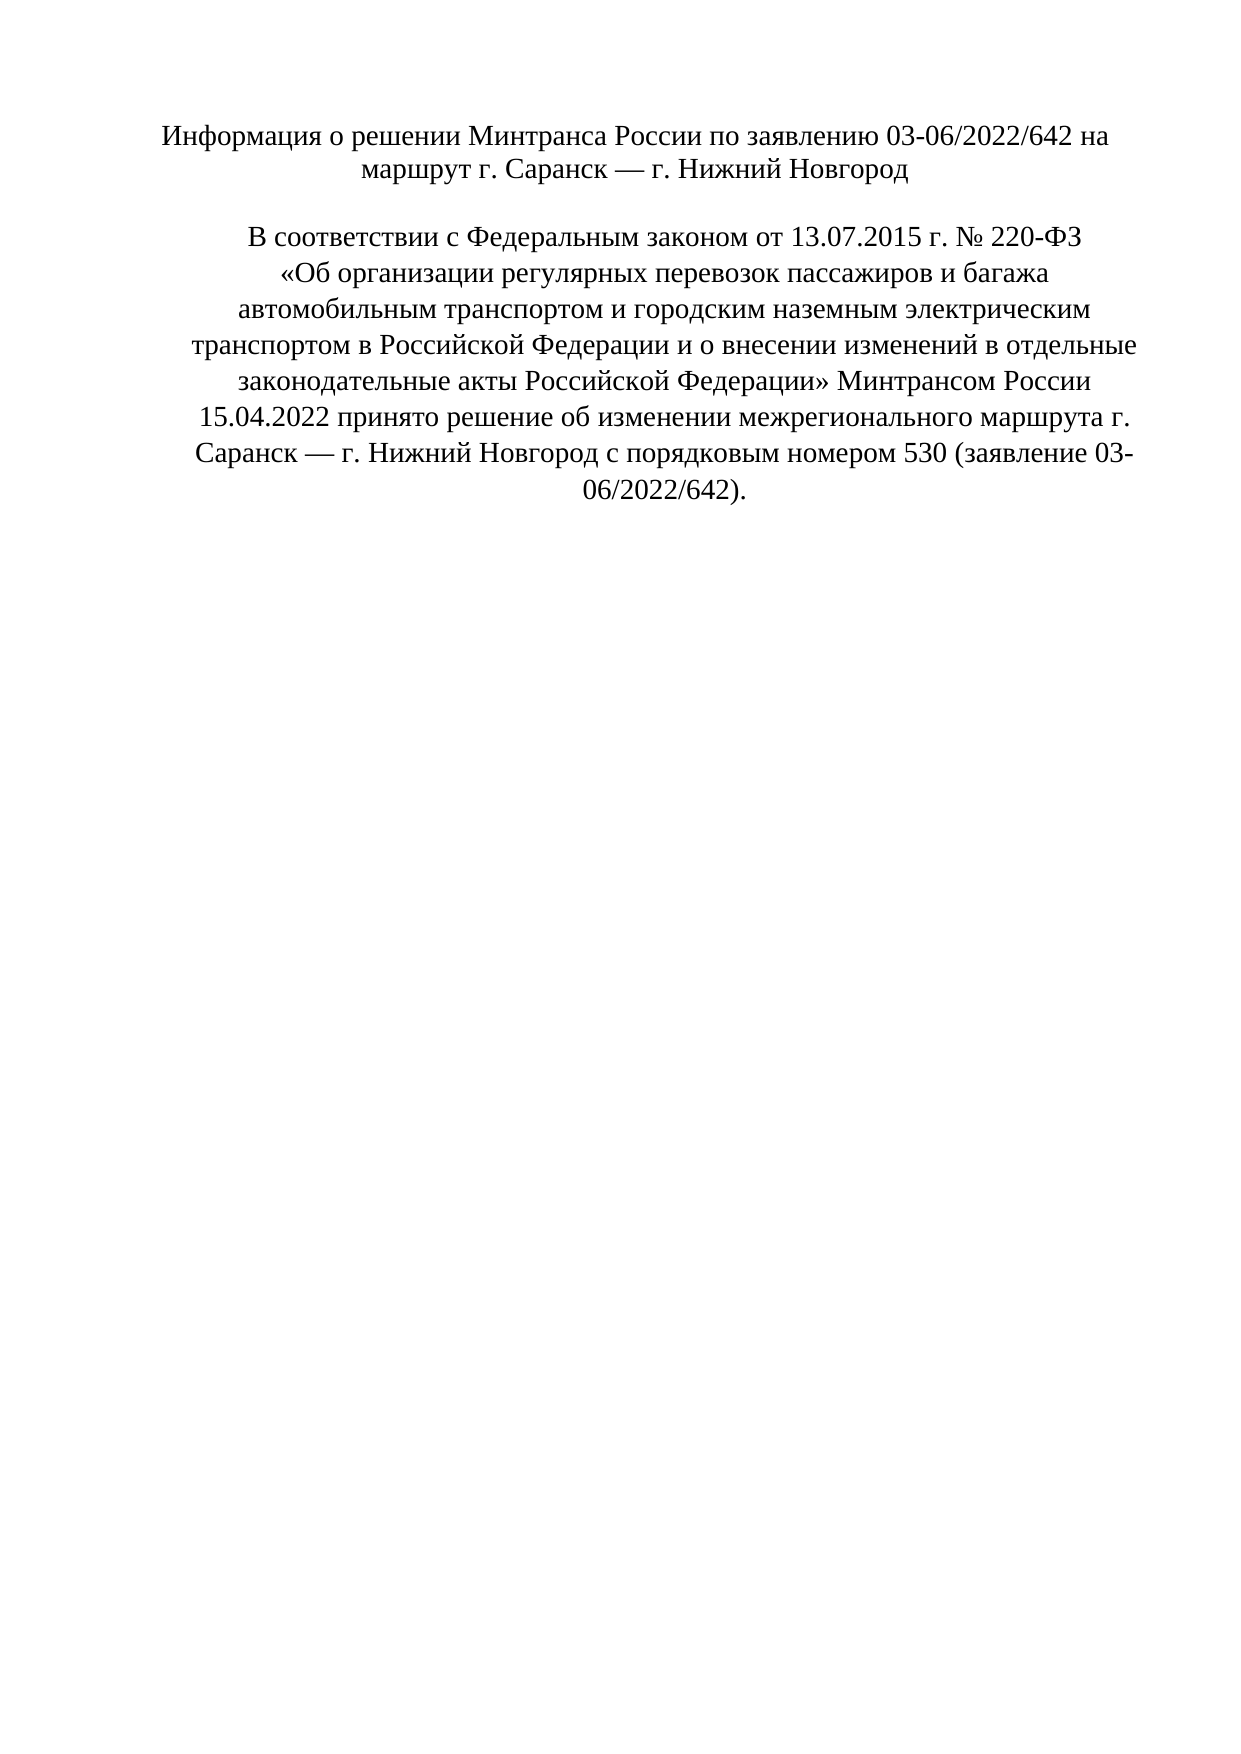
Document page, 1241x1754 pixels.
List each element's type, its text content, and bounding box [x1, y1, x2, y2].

text Информация о решении Минтранса России по заявлению 03-06/2022/642 на маршрут г. Саранск — г. Нижний Новгород [118, 118, 1152, 185]
text В соответствии с Федеральным законом от 13.07.2015 г. № 220-ФЗ «Об организации регулярных перевозок пассажиров и багажа автомобильным транспортом и городским наземным электрическим транспортом в Российской Федерации и о внесении изменений в отдельные законодательные акты Российской Федерации» Минтрансом России 15.04.2022 принято решение об изменении межрегионального маршрута г. Саранск — г. Нижний Новгород с порядковым номером 530 (заявление 03-06/2022/642). [177, 219, 1152, 505]
